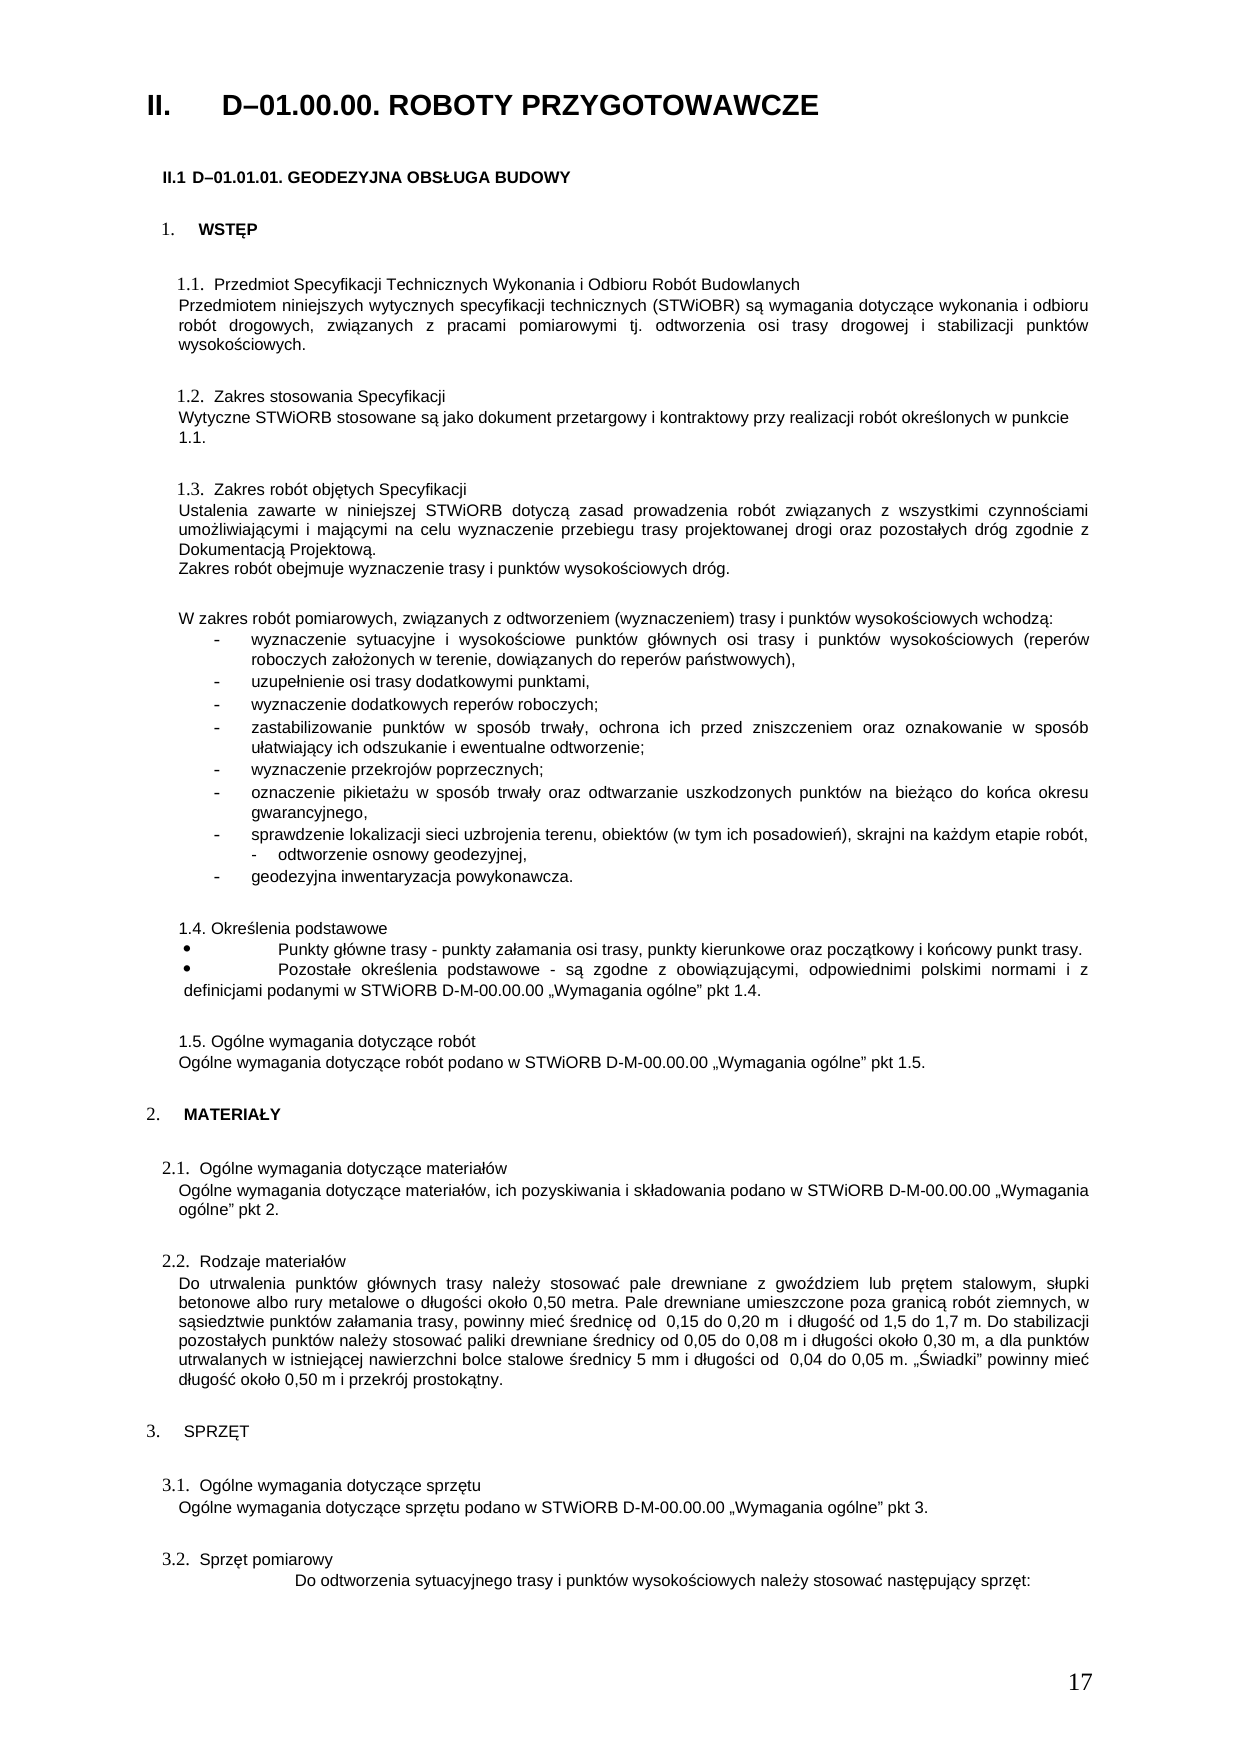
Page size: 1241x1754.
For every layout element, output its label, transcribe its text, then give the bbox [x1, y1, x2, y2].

list uzupełnienie osi trasy dodatkowymi punktami, [213, 670, 1090, 692]
list MATERIAŁY [146, 1103, 1092, 1124]
text 1.4. Określenia podstawowe [178, 919, 1092, 938]
list sprawdzenie lokalizacji sieci uzbrojenia terenu, obiektów (w tym ich posadowień), skrajni na każdym etapie robót, - odtworzenie osnowy geodezyjnej, [213, 823, 1090, 864]
list Zakres stosowania Specyfikacji [176, 385, 1092, 406]
subtitle D–01.00.00. ROBOTY PRZYGOTOWAWCZE [147, 83, 1092, 121]
text Wytyczne STWiORB stosowane są jako dokument przetargowy i kontraktowy przy realizacji robót określonych w punkcie [178, 408, 1090, 427]
text 1.5. Ogólne wymagania dotyczące robót [178, 1032, 1092, 1051]
text Ogólne wymagania dotyczące robót podano w STWiORB D-M-00.00.00 „Wymagania ogólne” pkt 1.5. [178, 1052, 1090, 1072]
subtitle D–01.01.01. GEODEZYJNA OBSŁUGA BUDOWY [162, 150, 1092, 187]
text Przedmiotem niniejszych wytycznych specyfikacji technicznych (STWiOBR) są wymagania dotyczące wykonania i odbioru robót drogowych, związanych z pracami pomiarowymi tj. odtworzenia osi trasy drogowej i stabilizacji punktów wysokościowych. [178, 296, 1090, 354]
list Sprzęt pomiarowy [162, 1548, 1092, 1569]
list zastabilizowanie punktów w sposób trwały, ochrona ich przed zniszczeniem oraz oznakowanie w sposób ułatwiający ich odszukanie i ewentualne odtworzenie; [213, 716, 1090, 757]
list SPRZĘT [146, 1419, 1092, 1441]
text 1.1. [178, 427, 1090, 447]
list geodezyjna inwentaryzacja powykonawcza. [213, 865, 1090, 887]
text Ogólne wymagania dotyczące sprzętu podano w STWiORB D-M-00.00.00 „Wymagania ogólne” pkt 3. [178, 1497, 1090, 1517]
list wyznaczenie przekrojów poprzecznych; [213, 758, 1090, 779]
text Ustalenia zawarte w niniejszej STWiORB dotyczą zasad prowadzenia robót związanych z wszystkimi czynnościami umożliwiającymi i mającymi na celu wyznaczenie przebiegu trasy projektowanej drogi oraz pozostałych dróg zgodnie z Dokumentacją Projektową. [178, 501, 1090, 558]
list WSTĘP [161, 218, 1092, 240]
list Ogólne wymagania dotyczące materiałów [162, 1157, 1092, 1179]
list Ogólne wymagania dotyczące sprzętu [162, 1474, 1092, 1496]
list Przedmiot Specyfikacji Technicznych Wykonania i Odbioru Robót Budowlanych [176, 273, 1092, 294]
list Zakres robót objętych Specyfikacji [176, 478, 1092, 499]
list wyznaczenie dodatkowych reperów roboczych; [213, 693, 1090, 714]
list Pozostałe określenia podstawowe - są zgodne z obowiązującymi, odpowiednimi polskimi normami i z definicjami podanymi w STWiORB D-M-00.00.00 „Wymagania ogólne” pkt 1.4. [184, 960, 1090, 999]
list Rodzaje materiałów [162, 1250, 1092, 1272]
text Ogólne wymagania dotyczące materiałów, ich pozyskiwania i składowania podano w STWiORB D-M-00.00.00 „Wymagania ogólne” pkt 2. [178, 1181, 1090, 1219]
text Do odtworzenia sytuacyjnego trasy i punktów wysokościowych należy stosować następujący sprzęt: [148, 1571, 1092, 1590]
list Punkty główne trasy - punkty załamania osi trasy, punkty kierunkowe oraz początkowy i końcowy punkt trasy. [184, 940, 1090, 959]
text Do utrwalenia punktów głównych trasy należy stosować pale drewniane z gwoździem lub prętem stalowym, słupki betonowe albo rury metalowe o długości około 0,50 metra. Pale drewniane umieszczone poza granicą robót ziemnych, w sąsiedztwie punktów załamania trasy, powinny mieć średnicę od 0,15 do 0,20 m i długość od 1,5 do 1,7 m. Do stabilizacji pozostałych punktów należy stosować paliki drewniane średnicy od 0,05 do 0,08 m i długości około 0,30 m, a dla punktów utrwalanych w istniejącej nawierzchni bolce stalowe średnicy 5 mm i długości od 0,04 do 0,05 m. „Świadki” powinny mieć długość około 0,50 m i przekrój prostokątny. [178, 1273, 1090, 1388]
text W zakres robót pomiarowych, związanych z odtworzeniem (wyznaczeniem) trasy i punktów wysokościowych wchodzą: [178, 609, 1090, 628]
list wyznaczenie sytuacyjne i wysokościowe punktów głównych osi trasy i punktów wysokościowych (reperów roboczych założonych w terenie, dowiązanych do reperów państwowych), [213, 628, 1090, 669]
text Zakres robót obejmuje wyznaczenie trasy i punktów wysokościowych dróg. [178, 558, 1090, 578]
list oznaczenie pikietażu w sposób trwały oraz odtwarzanie uszkodzonych punktów na bieżąco do końca okresu gwarancyjnego, [213, 781, 1090, 822]
